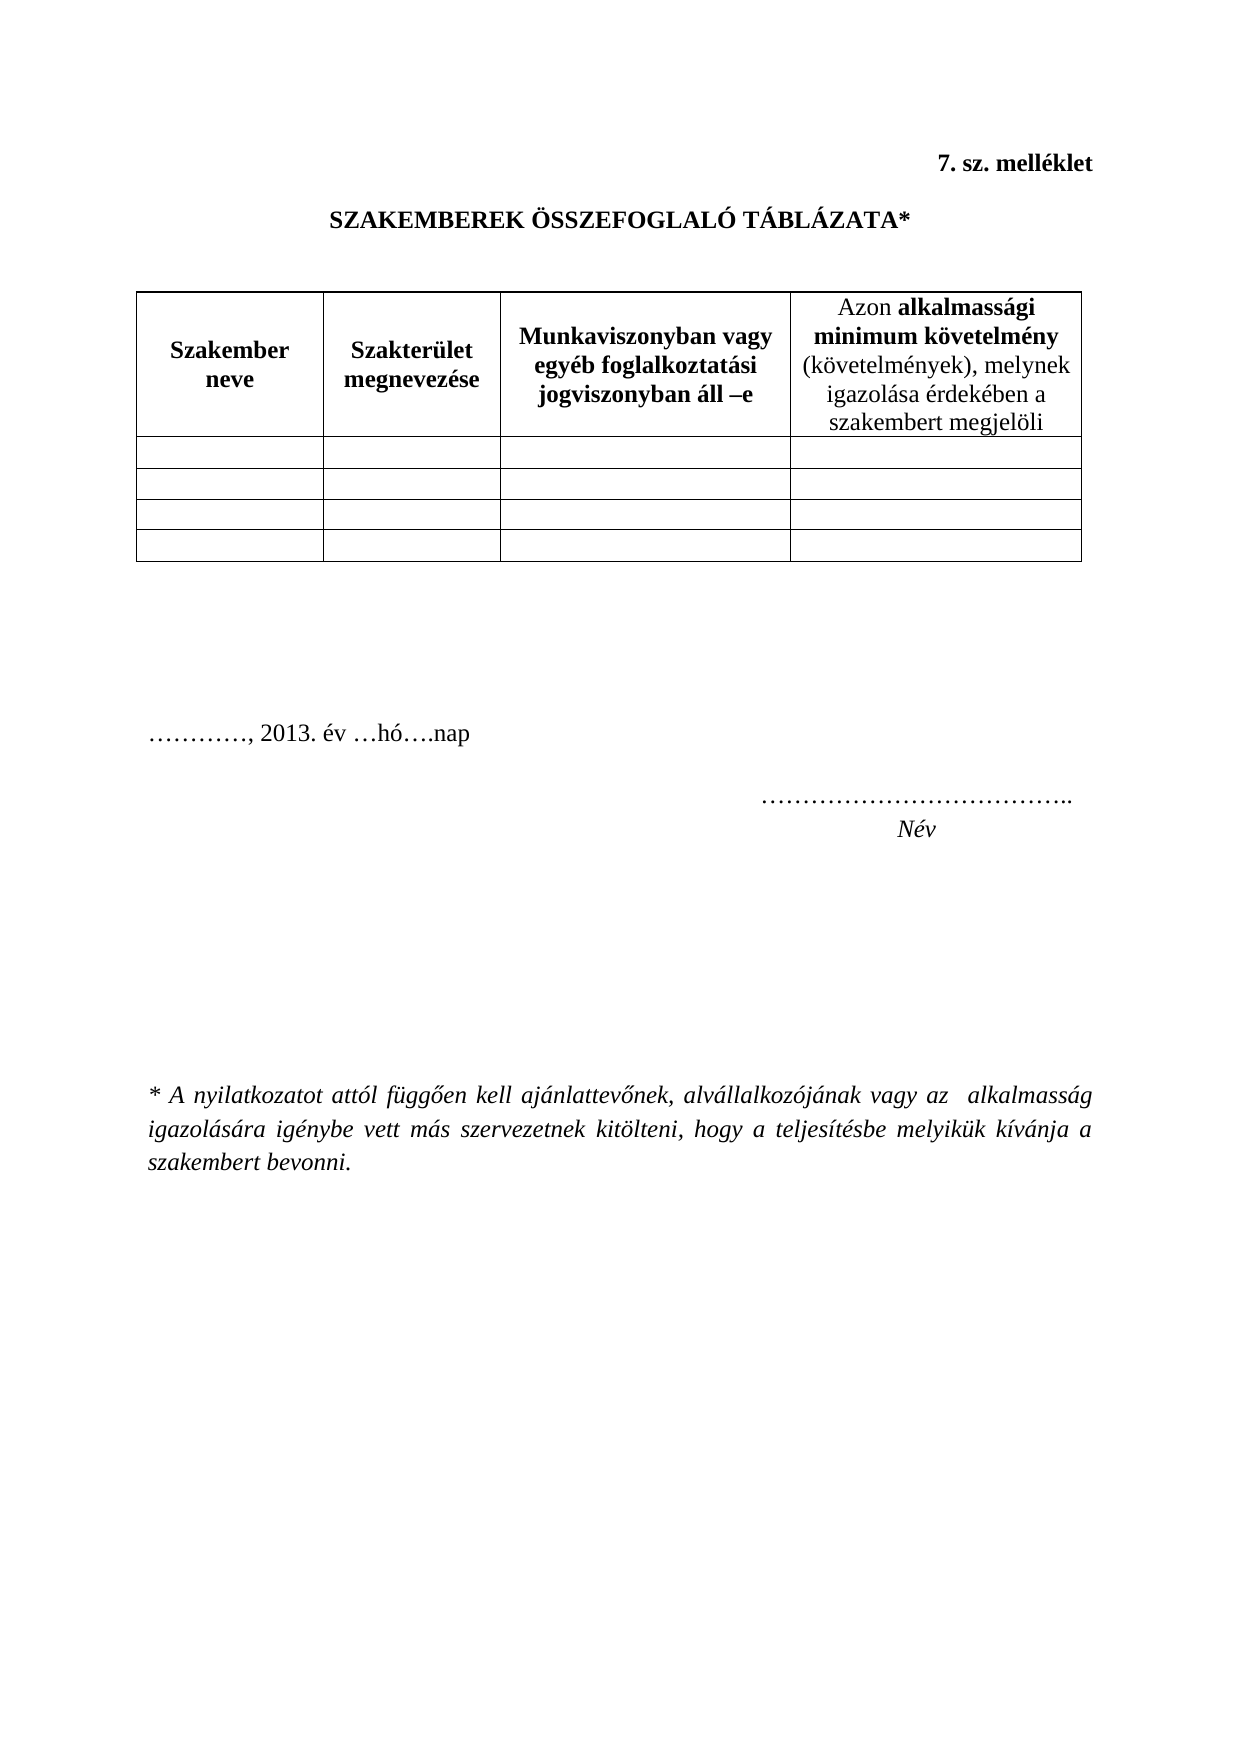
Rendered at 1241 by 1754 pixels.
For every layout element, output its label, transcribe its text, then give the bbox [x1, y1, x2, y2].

table_cell [791, 437, 1081, 468]
table_cell [501, 437, 790, 468]
table_cell [137, 500, 323, 529]
table_cell [324, 437, 500, 468]
text 7. sz. melléklet [148, 148, 1093, 176]
text ……………………………….. [148, 777, 1093, 811]
table_cell [324, 530, 500, 561]
table_header Szakterület megnevezése [324, 293, 500, 436]
table_header Szakember neve [137, 293, 323, 436]
table_cell [501, 469, 790, 499]
table_cell [324, 500, 500, 529]
text …………, 2013. év …hó….nap [148, 715, 1093, 748]
table_header Munkaviszonyban vagy egyéb foglalkoztatási jogviszonyban áll –e [501, 293, 790, 436]
text Név [148, 811, 1093, 844]
text SZAKEMBEREK összefoglaló táblázata* [148, 205, 1093, 234]
table_cell [791, 530, 1081, 561]
table_cell [137, 469, 323, 499]
table_cell [501, 530, 790, 561]
table_header Azon alkalmassági minimum követelmény (követelmények), melynek igazolása érdekében a szakembert megjelöli [791, 293, 1081, 436]
table_cell [324, 469, 500, 499]
table_cell [137, 437, 323, 468]
text * A nyilatkozatot attól függően kell ajánlattevőnek, alvállalkozójának vagy az alkalmasság igazolására igénybe vett más szervezetnek kitölteni, hogy a teljesítésbe melyikük kívánja a szakembert bevonni. [148, 1077, 1093, 1177]
table_cell [137, 530, 323, 561]
table_cell [501, 500, 790, 529]
table_cell [791, 469, 1081, 499]
table_cell [791, 500, 1081, 529]
